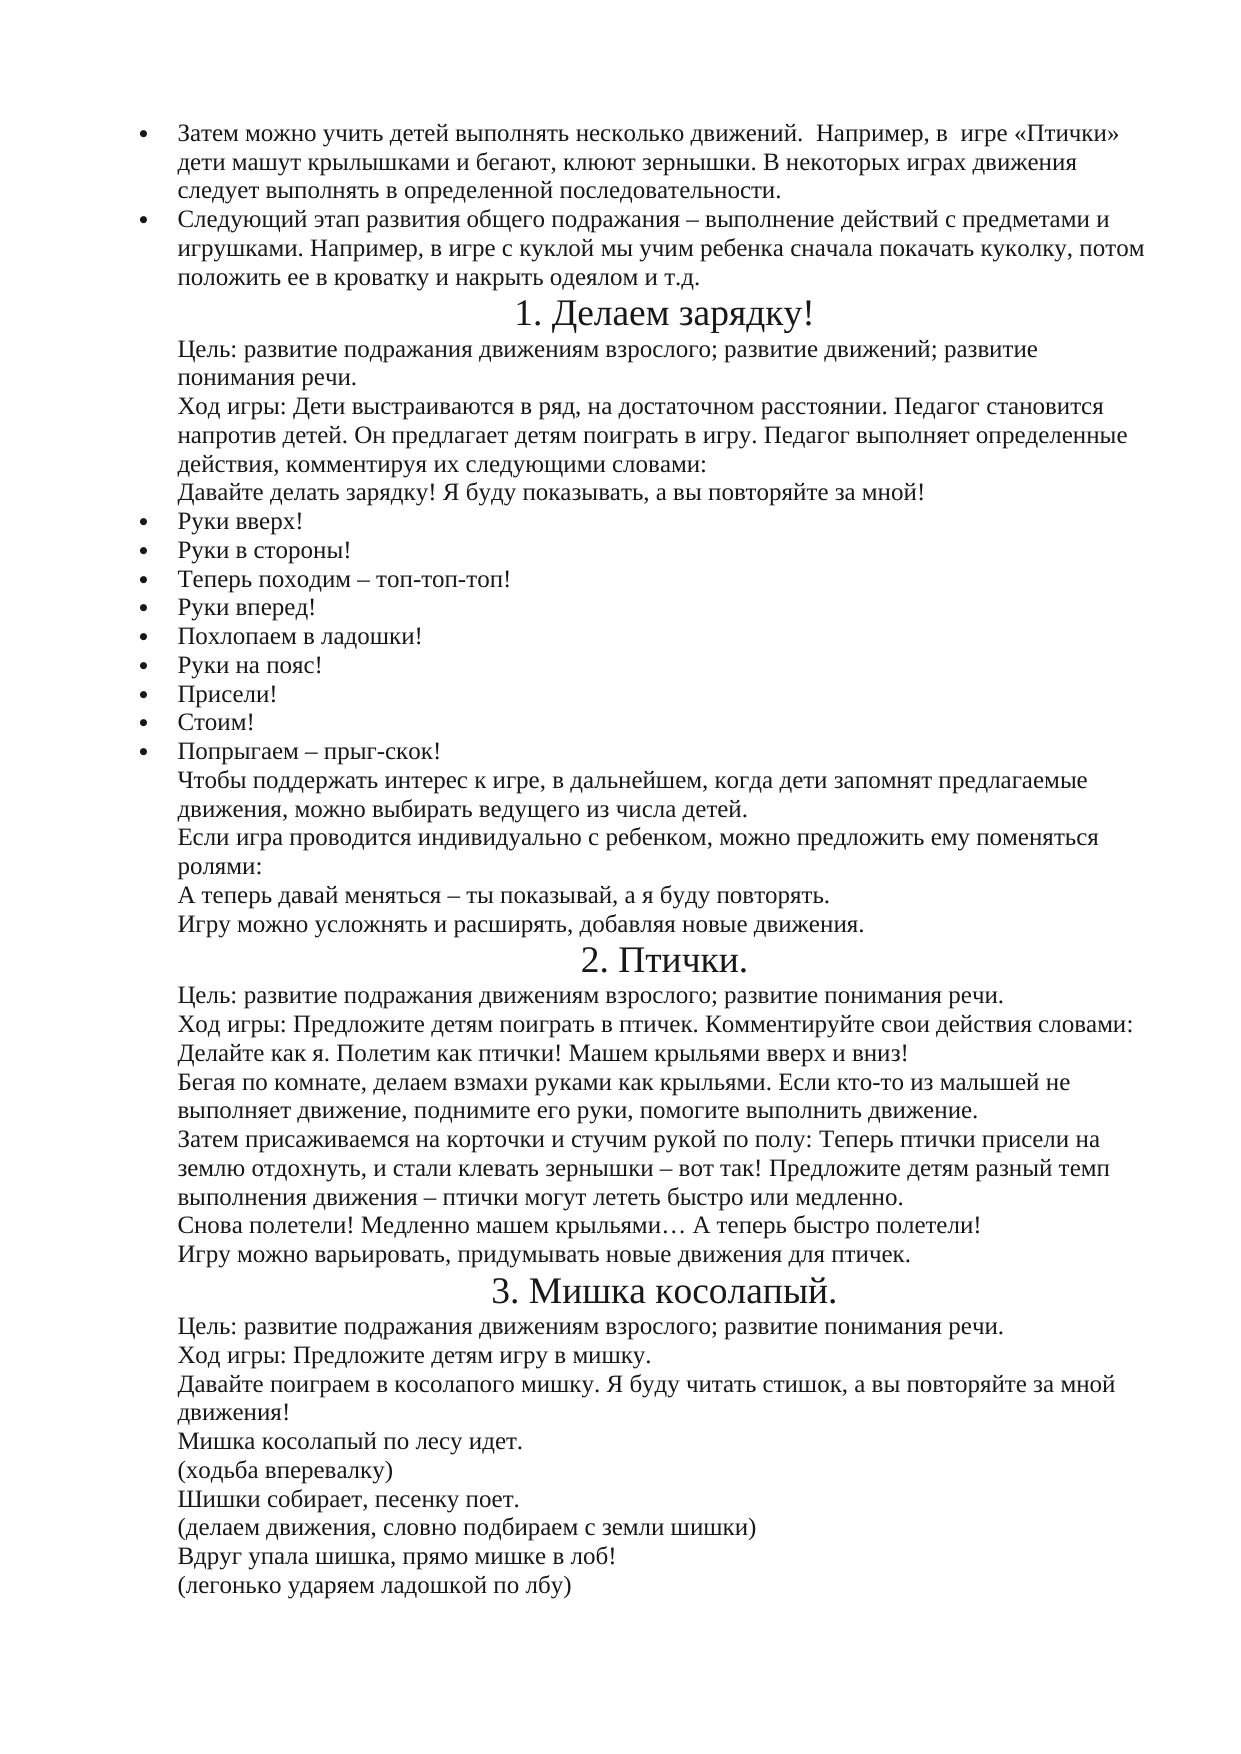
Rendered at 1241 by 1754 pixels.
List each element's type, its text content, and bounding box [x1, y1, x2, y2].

text Ход игры: Предложите детям поиграть в птичек. Комментируйте свои действия словами: Делайте как я. Полетим как птички! Машем крыльями вверх и вниз! Бегая по комнате, делаем взмахи руками как крыльями. Если кто-то из малышей не выполняет движение, поднимите его руки, помогите выполнить движение. Затем присаживаемся на корточки и стучим рукой по полу: Теперь птички присели на землю отдохнуть, и стали клевать зернышки – вот так! Предложите детям разный темп выполнения движения – птички могут лететь быстро или медленно. Снова полетели! Медленно машем крыльями… А теперь быстро полетели! Игру можно варьировать, придумывать новые движения для птичек. [177, 1009, 1152, 1268]
text Ход игры: Дети выстраиваются в ряд, на достаточном расстоянии. Педагог становится напротив детей. Он предлагает детям поиграть в игру. Педагог выполняет определенные действия, комментируя их следующими словами: Давайте делать зарядку! Я буду показывать, а вы повторяйте за мной! [177, 391, 1152, 506]
list Похлопаем в ладошки! [140, 621, 1152, 650]
list Теперь походим – топ-топ-топ! [140, 564, 1152, 592]
text Чтобы поддержать интерес к игре, в дальнейшем, когда дети запомнят предлагаемые движения, можно выбирать ведущего из числа детей. Если игра проводится индивидуально с ребенком, можно предложить ему поменяться ролями: А теперь давай меняться – ты показывай, а я буду повторять. Игру можно усложнять и расширять, добавляя новые движения. [177, 765, 1152, 937]
list Присели! [140, 679, 1152, 707]
list Руки вверх! [140, 506, 1152, 535]
list Руки в стороны! [140, 535, 1152, 564]
list Попрыгаем – прыг-скок! [140, 736, 1152, 765]
text 2. Птички. [177, 937, 1152, 981]
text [177, 1340, 1152, 1599]
text Цель: развитие подражания движениям взрослого; развитие понимания речи. [177, 1311, 1152, 1340]
list Стоим! [140, 707, 1152, 736]
list Руки на пояс! [140, 650, 1152, 679]
text 1. Делаем зарядку! [177, 291, 1152, 334]
list Следующий этап развития общего подражания – выполнение действий с предметами и игрушками. Например, в игре с куклой мы учим ребенка сначала покачать куколку, потом положить ее в кроватку и накрыть одеялом и т.д. [140, 204, 1152, 291]
text Цель: развитие подражания движениям взрослого; развитие понимания речи. [177, 981, 1152, 1009]
list Руки вперед! [140, 592, 1152, 621]
text 3. Мишка косолапый. [177, 1268, 1152, 1311]
list Затем можно учить детей выполнять несколько движений. Например, в игре «Птички» дети машут крылышками и бегают, клюют зернышки. В некоторых играх движения следует выполнять в определенной последовательности. [140, 118, 1152, 204]
text Цель: развитие подражания движениям взрослого; развитие движений; развитие понимания речи. [177, 334, 1152, 391]
